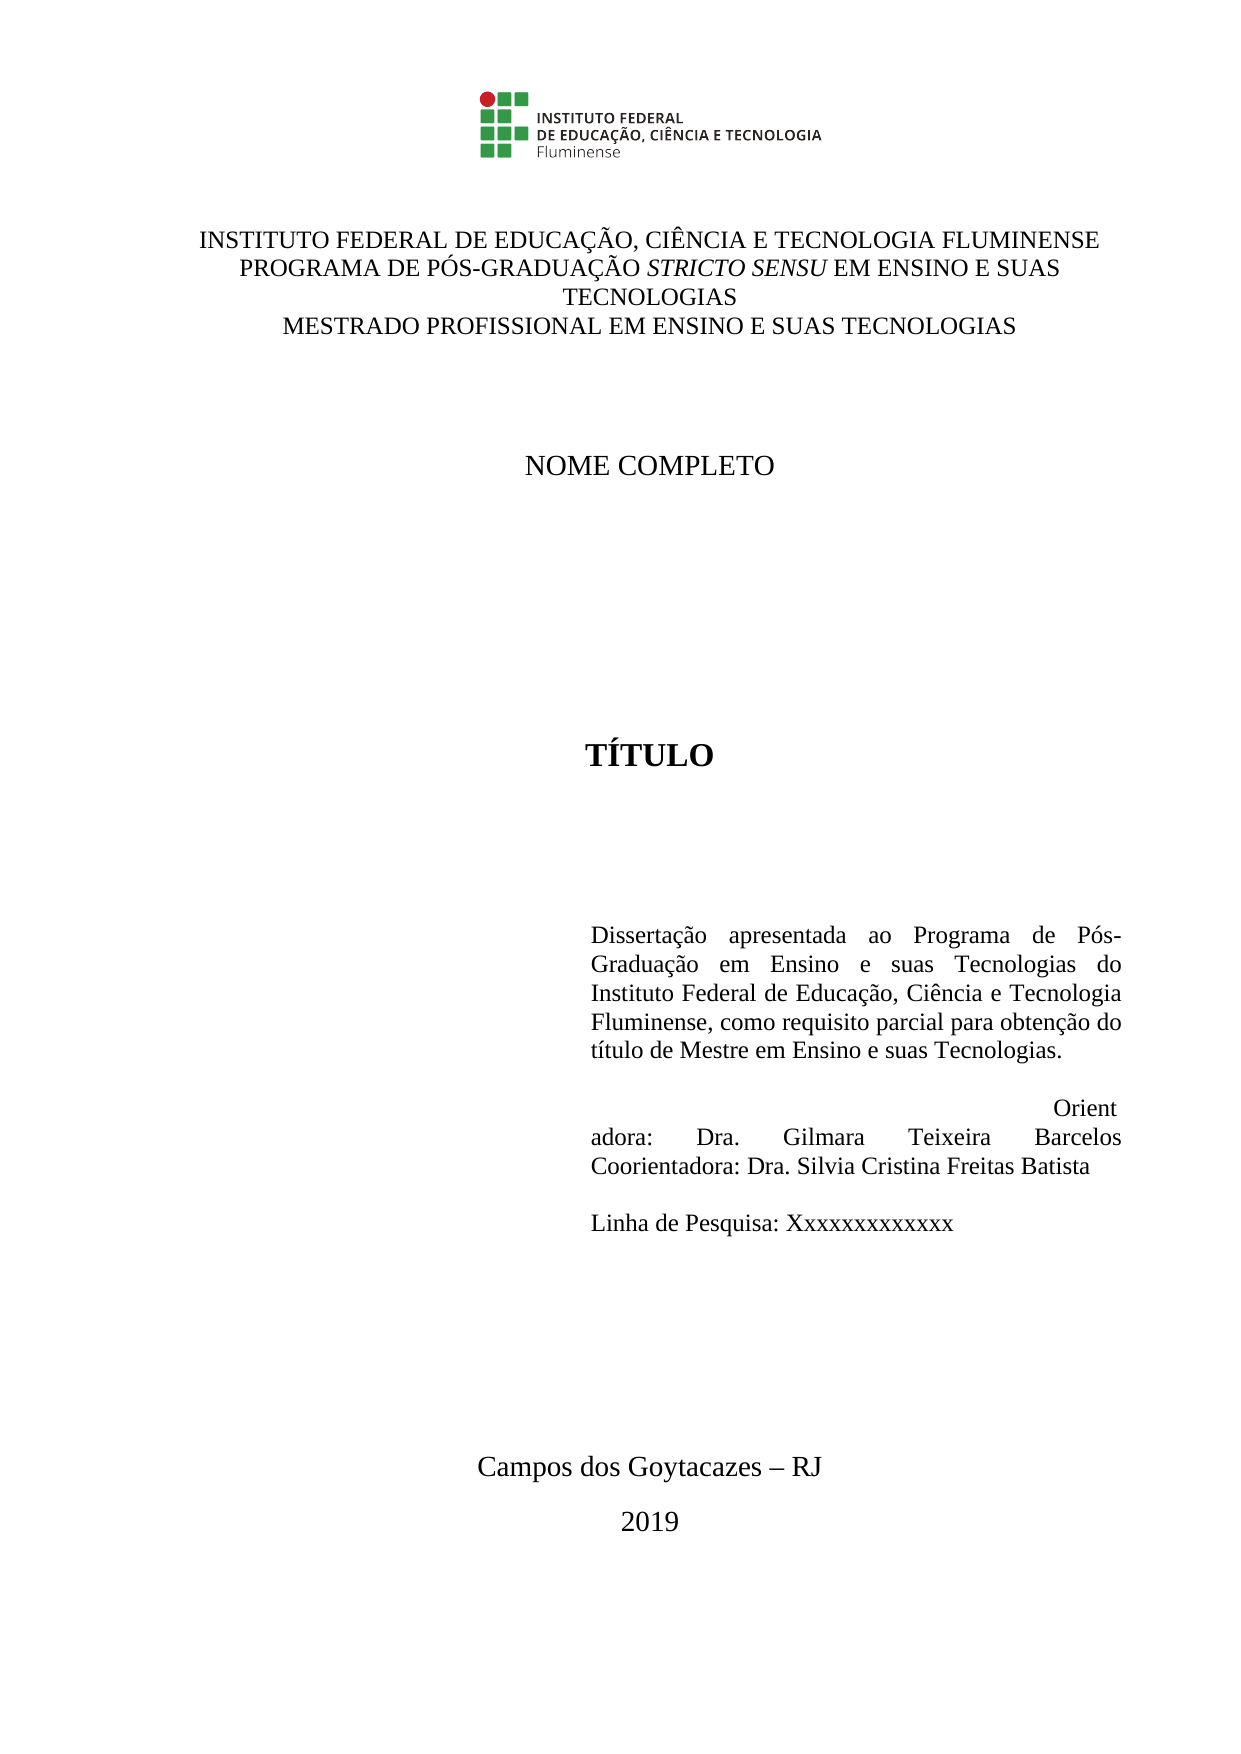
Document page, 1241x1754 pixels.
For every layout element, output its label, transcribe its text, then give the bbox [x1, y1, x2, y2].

text 2019 [177, 1504, 1122, 1537]
text MESTRADO PROFISSIONAL EM ENSINO E SUAS TECNOLOGIAS [177, 311, 1122, 340]
text INSTITUTO FEDERAL DE EDUCAÇÃO, CIÊNCIA E TECNOLOGIA FLUMINENSE [177, 225, 1122, 253]
text Campos dos Goytacazes – RJ [177, 1449, 1122, 1483]
text NOME COMPLETO [177, 448, 1122, 482]
text Dissertação apresentada ao Programa de Pós-Graduação em Ensino e suas Tecnologias do Instituto Federal de Educação, Ciência e Tecnologia Fluminense, como requisito parcial para obtenção do título de Mestre em Ensino e suas Tecnologias. [591, 921, 1122, 1064]
picture [466, 73, 834, 197]
text TÍTULO [177, 735, 1122, 773]
text Orientadora: Dra. Gilmara Teixeira Barcelos Coorientadora: Dra. Silvia Cristina Freitas Batista [591, 1093, 1122, 1180]
text Linha de Pesquisa: Xxxxxxxxxxxxx [591, 1208, 1122, 1237]
text PROGRAMA DE PÓS-GRADUAÇÃO STRICTO SENSU EM ENSINO E SUAS TECNOLOGIAS [177, 253, 1122, 311]
